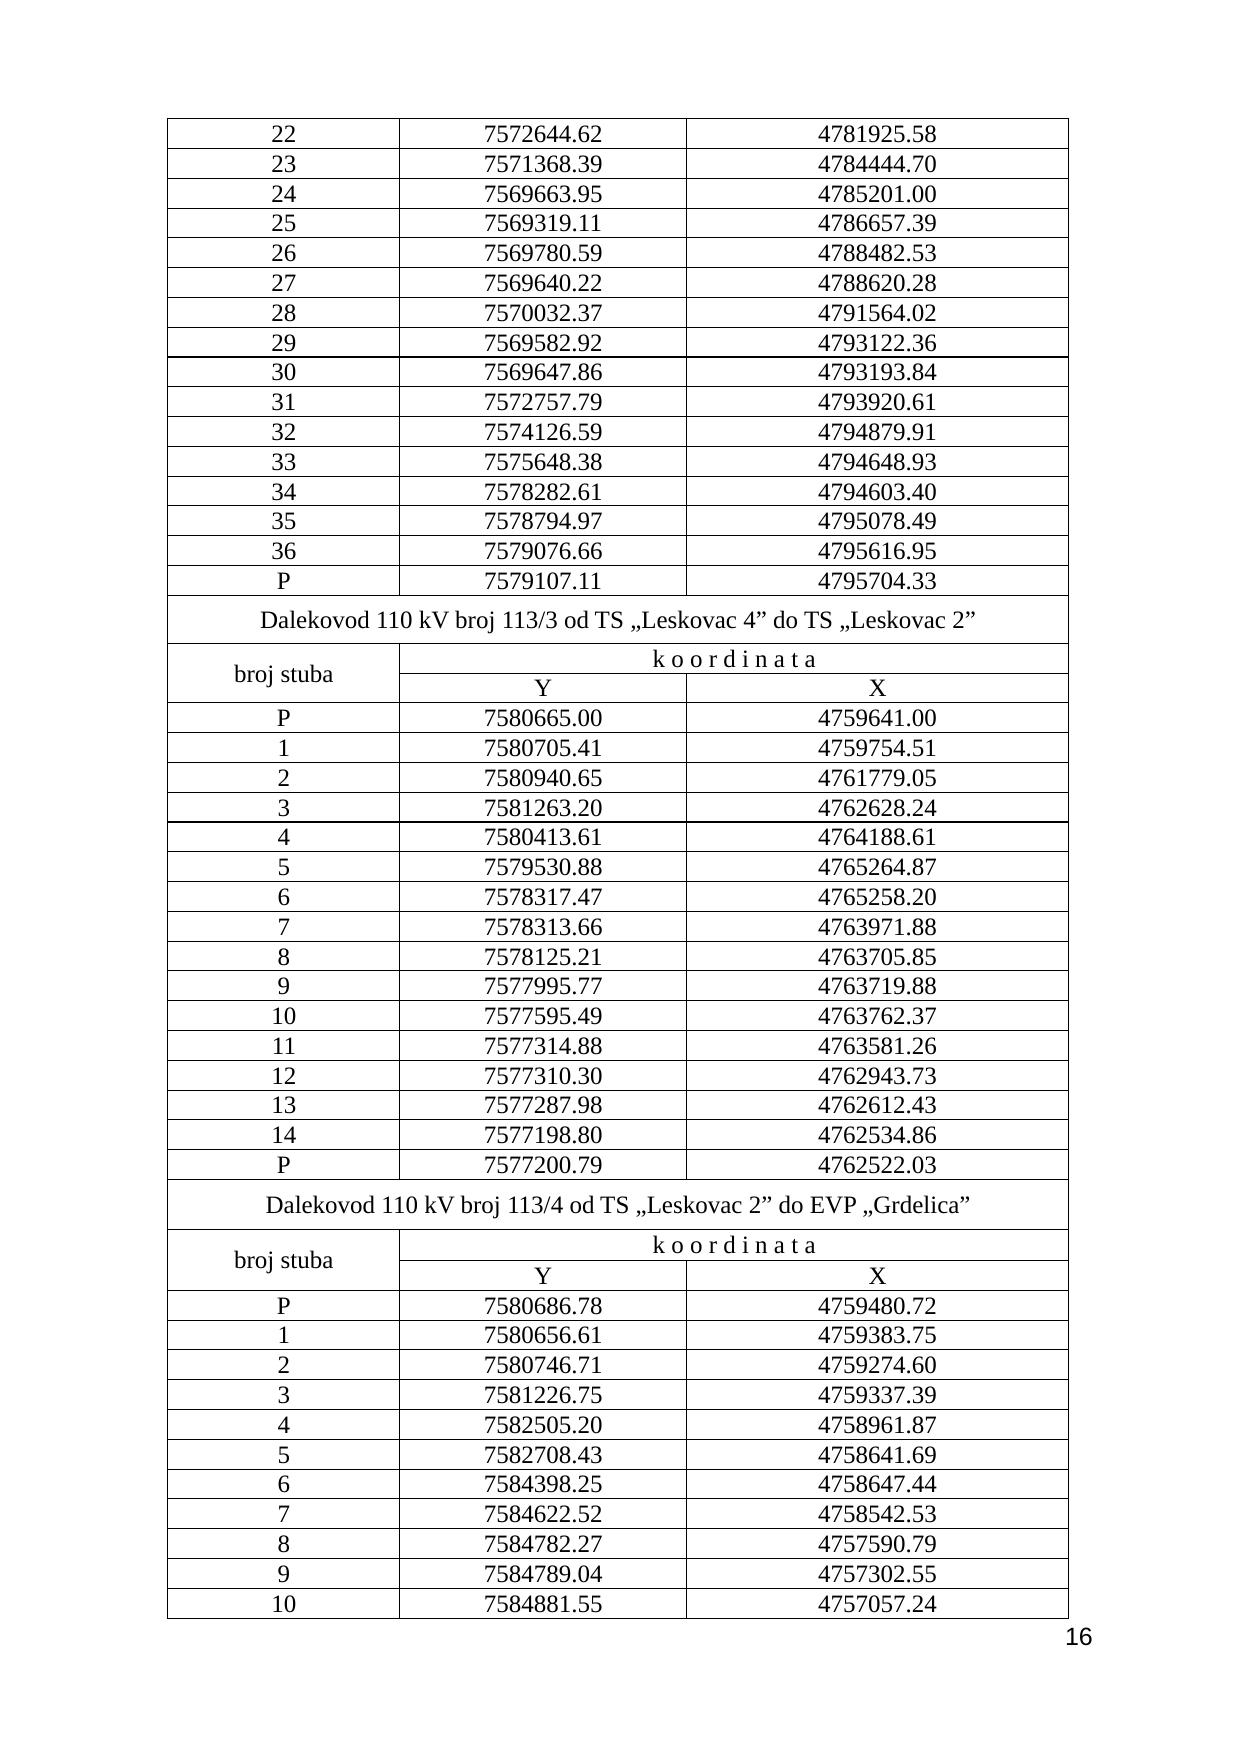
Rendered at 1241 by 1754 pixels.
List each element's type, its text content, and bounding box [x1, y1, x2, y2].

table_cell 4794879.91 [687, 417, 1068, 446]
table_cell 7584398.25 [400, 1470, 686, 1498]
table_cell 4795704.33 [687, 566, 1068, 595]
table_cell 31 [168, 387, 399, 416]
table_cell Dalekovod 110 kV broj 113/3 od TS „Leskovac 4” do TS „Leskovac 2” [168, 596, 1068, 643]
table_cell 1 [168, 1321, 399, 1349]
table_cell 4765264.87 [687, 852, 1068, 881]
table_cell X [687, 674, 1068, 702]
table_cell 8 [168, 1529, 399, 1558]
table_cell 32 [168, 417, 399, 446]
table_cell 4791564.02 [687, 298, 1068, 327]
table_cell 4763762.37 [687, 1001, 1068, 1030]
table_cell 4781925.58 [687, 119, 1068, 148]
table_cell 7574126.59 [400, 417, 686, 446]
table_cell 7572644.62 [400, 119, 686, 148]
table_cell 7580940.65 [400, 763, 686, 792]
table_cell 7582708.43 [400, 1440, 686, 1468]
table_cell 4794603.40 [687, 477, 1068, 505]
table_cell P [168, 566, 399, 595]
table_cell 7572757.79 [400, 387, 686, 416]
table_cell 30 [168, 358, 399, 386]
table_cell P [168, 1150, 399, 1179]
table_cell 7582505.20 [400, 1410, 686, 1439]
table_cell 7569319.11 [400, 209, 686, 237]
table_cell 7577198.80 [400, 1120, 686, 1149]
table_cell 7577595.49 [400, 1001, 686, 1030]
table_cell 10 [168, 1001, 399, 1030]
table_cell X [687, 1261, 1068, 1290]
table_cell 36 [168, 536, 399, 565]
table_cell 7580746.71 [400, 1350, 686, 1379]
table_cell P [168, 703, 399, 732]
table_cell 7580656.61 [400, 1321, 686, 1349]
table_cell 11 [168, 1031, 399, 1060]
table_cell 29 [168, 328, 399, 356]
table_cell 4765258.20 [687, 882, 1068, 911]
table_cell 1 [168, 733, 399, 762]
table_cell broj stuba [168, 1230, 399, 1290]
table_cell 4763581.26 [687, 1031, 1068, 1060]
table_cell k o o r d i n a t a [400, 1230, 1068, 1260]
table_cell 7577995.77 [400, 971, 686, 1000]
table_cell k o o r d i n a t a [400, 644, 1068, 672]
table_cell 6 [168, 1470, 399, 1498]
table_cell 4759383.75 [687, 1321, 1068, 1349]
table_cell 34 [168, 477, 399, 505]
table_cell Dalekovod 110 kV broj 113/4 od TS „Leskovac 2” do EVP „Grdelica” [168, 1180, 1068, 1229]
table_cell P [168, 1291, 399, 1319]
table_cell 5 [168, 1440, 399, 1468]
table_cell 4757590.79 [687, 1529, 1068, 1558]
table_cell 7569780.59 [400, 238, 686, 267]
table_cell 7580686.78 [400, 1291, 686, 1319]
table_cell 4794648.93 [687, 447, 1068, 476]
table_cell 7569663.95 [400, 179, 686, 207]
table_cell 12 [168, 1061, 399, 1089]
table_cell 10 [168, 1589, 399, 1617]
table_cell 7578317.47 [400, 882, 686, 911]
table_cell 4786657.39 [687, 209, 1068, 237]
table_cell 4762612.43 [687, 1091, 1068, 1119]
table_cell 7580705.41 [400, 733, 686, 762]
table_cell 4759337.39 [687, 1380, 1068, 1409]
table_cell 24 [168, 179, 399, 207]
table_cell 27 [168, 268, 399, 297]
table_cell 7578282.61 [400, 477, 686, 505]
table_cell 7577310.30 [400, 1061, 686, 1089]
table_cell 7581263.20 [400, 793, 686, 821]
table_cell 4793122.36 [687, 328, 1068, 356]
table_cell 4762628.24 [687, 793, 1068, 821]
table_cell 4795616.95 [687, 536, 1068, 565]
table_cell 33 [168, 447, 399, 476]
table_cell 7578313.66 [400, 912, 686, 941]
table_cell 4763705.85 [687, 942, 1068, 970]
table_cell 7570032.37 [400, 298, 686, 327]
table_cell 4759754.51 [687, 733, 1068, 762]
table_cell Y [400, 674, 686, 702]
table_cell 7584881.55 [400, 1589, 686, 1617]
table_cell 4763971.88 [687, 912, 1068, 941]
table_cell 4785201.00 [687, 179, 1068, 207]
table_cell 7575648.38 [400, 447, 686, 476]
table_cell 4758647.44 [687, 1470, 1068, 1498]
table_cell 4764188.61 [687, 823, 1068, 851]
table_cell 4762534.86 [687, 1120, 1068, 1149]
table_cell 7578125.21 [400, 942, 686, 970]
table_cell 7569640.22 [400, 268, 686, 297]
table_cell 4758961.87 [687, 1410, 1068, 1439]
table_cell 13 [168, 1091, 399, 1119]
table_cell 5 [168, 852, 399, 881]
table_cell 4759641.00 [687, 703, 1068, 732]
table_cell 7 [168, 1499, 399, 1528]
table_cell 8 [168, 942, 399, 970]
table_cell 25 [168, 209, 399, 237]
table_cell 4788482.53 [687, 238, 1068, 267]
table_cell 7578794.97 [400, 506, 686, 535]
table_cell 26 [168, 238, 399, 267]
table_cell 7 [168, 912, 399, 941]
table_cell 7579107.11 [400, 566, 686, 595]
table_cell 7577314.88 [400, 1031, 686, 1060]
table_cell 3 [168, 1380, 399, 1409]
table_cell 4784444.70 [687, 149, 1068, 178]
table_cell 7584789.04 [400, 1559, 686, 1588]
table_cell 14 [168, 1120, 399, 1149]
table_cell 7580413.61 [400, 823, 686, 851]
table_cell 4757302.55 [687, 1559, 1068, 1588]
table_cell 4758542.53 [687, 1499, 1068, 1528]
table_cell 7579076.66 [400, 536, 686, 565]
table_cell 4763719.88 [687, 971, 1068, 1000]
table_cell 4759480.72 [687, 1291, 1068, 1319]
table_cell 7580665.00 [400, 703, 686, 732]
table_cell 4759274.60 [687, 1350, 1068, 1379]
table_cell 4788620.28 [687, 268, 1068, 297]
table_cell 35 [168, 506, 399, 535]
table_cell 28 [168, 298, 399, 327]
table_cell 4 [168, 1410, 399, 1439]
table_cell 4757057.24 [687, 1589, 1068, 1617]
table_cell 3 [168, 793, 399, 821]
table_cell 6 [168, 882, 399, 911]
table_cell 7584782.27 [400, 1529, 686, 1558]
table_cell 4795078.49 [687, 506, 1068, 535]
table_cell broj stuba [168, 644, 399, 702]
table_cell 7577200.79 [400, 1150, 686, 1179]
table_cell 7579530.88 [400, 852, 686, 881]
table_cell 23 [168, 149, 399, 178]
table_cell Y [400, 1261, 686, 1290]
table_cell 7569647.86 [400, 358, 686, 386]
table_cell 9 [168, 1559, 399, 1588]
table_cell 4793193.84 [687, 358, 1068, 386]
table_cell 2 [168, 1350, 399, 1379]
table_cell 4 [168, 823, 399, 851]
table_cell 9 [168, 971, 399, 1000]
table_cell 7581226.75 [400, 1380, 686, 1409]
table_cell 7571368.39 [400, 149, 686, 178]
table_cell 4758641.69 [687, 1440, 1068, 1468]
table_cell 4761779.05 [687, 763, 1068, 792]
table_cell 22 [168, 119, 399, 148]
table_cell 7577287.98 [400, 1091, 686, 1119]
table_cell 2 [168, 763, 399, 792]
table_cell 4762522.03 [687, 1150, 1068, 1179]
table_cell 4793920.61 [687, 387, 1068, 416]
table_cell 7569582.92 [400, 328, 686, 356]
table_cell 7584622.52 [400, 1499, 686, 1528]
table_cell 4762943.73 [687, 1061, 1068, 1089]
